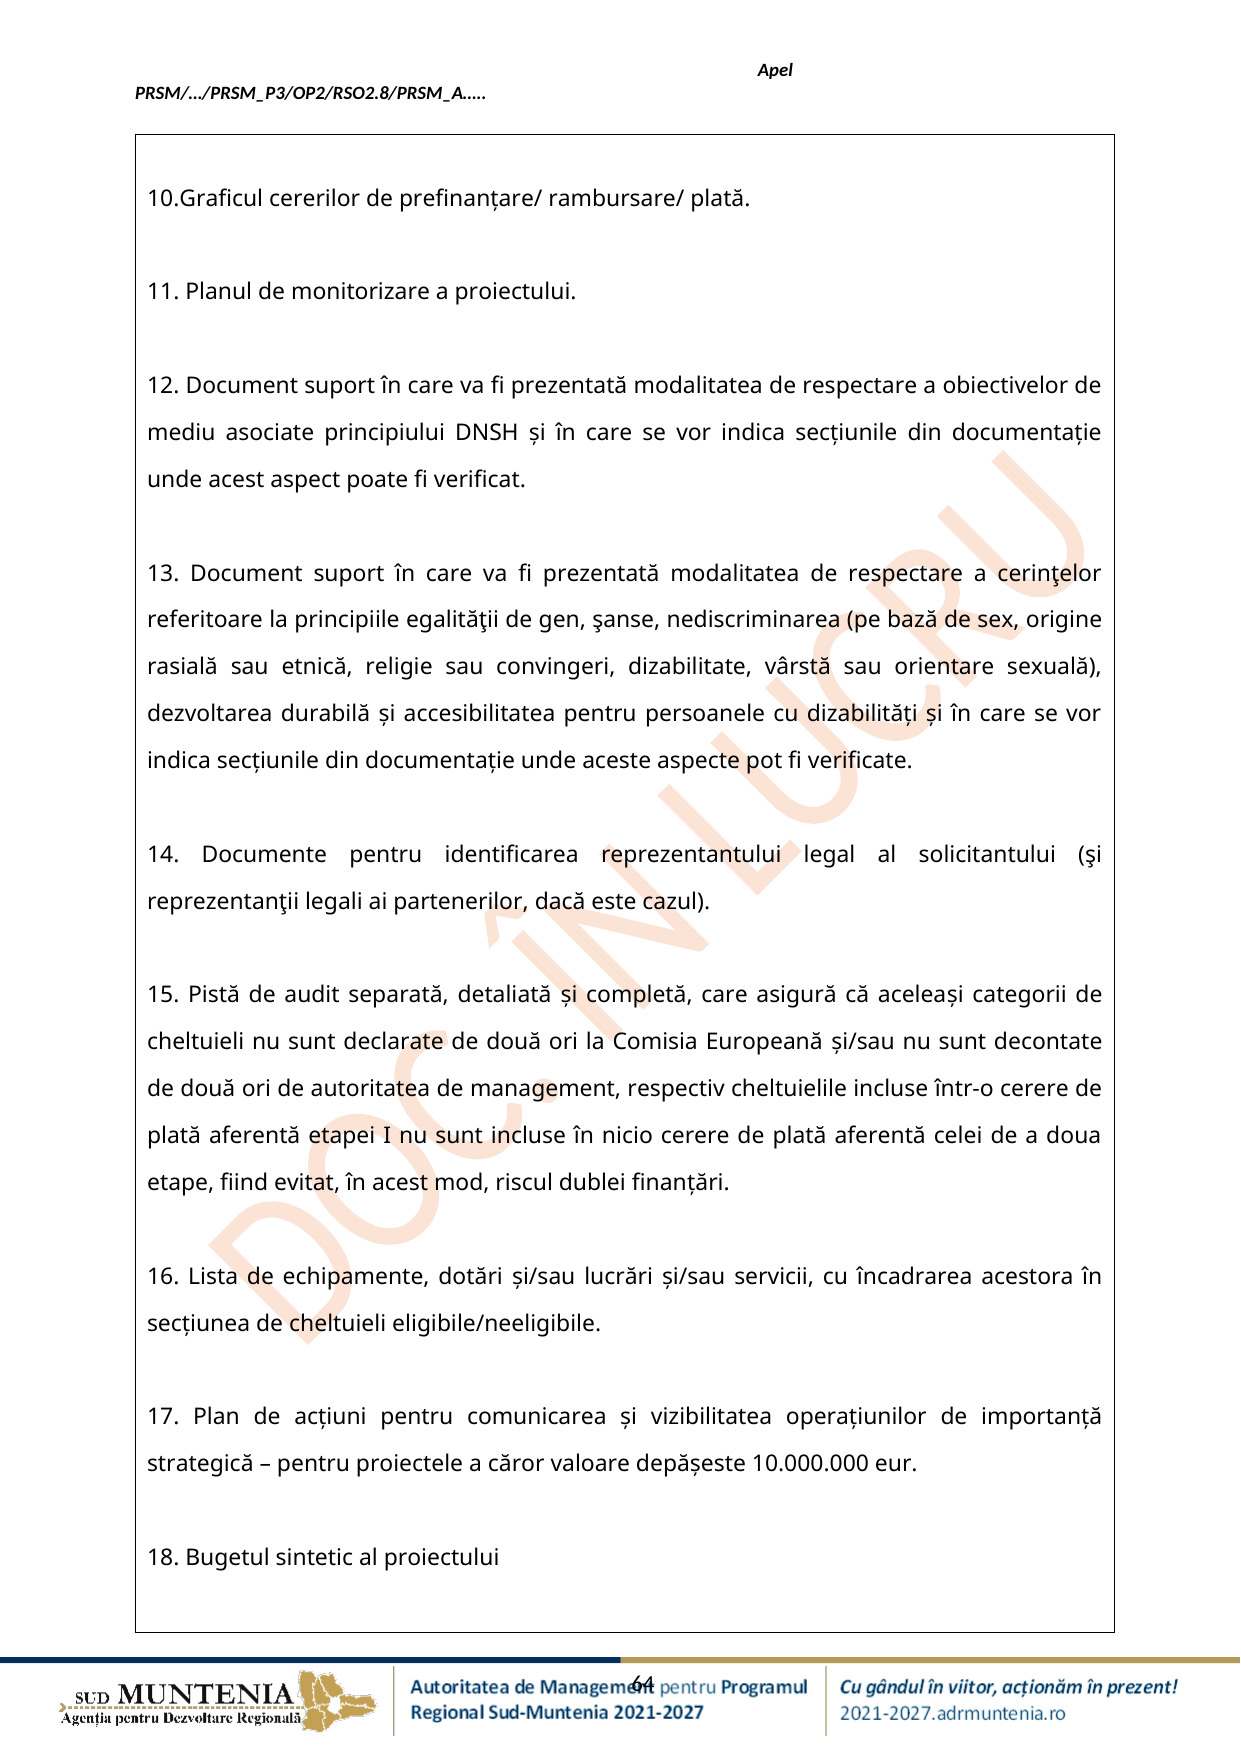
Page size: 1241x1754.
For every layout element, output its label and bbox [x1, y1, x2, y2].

table_header [136, 135, 1114, 1632]
picture [0, 1657, 1241, 1737]
